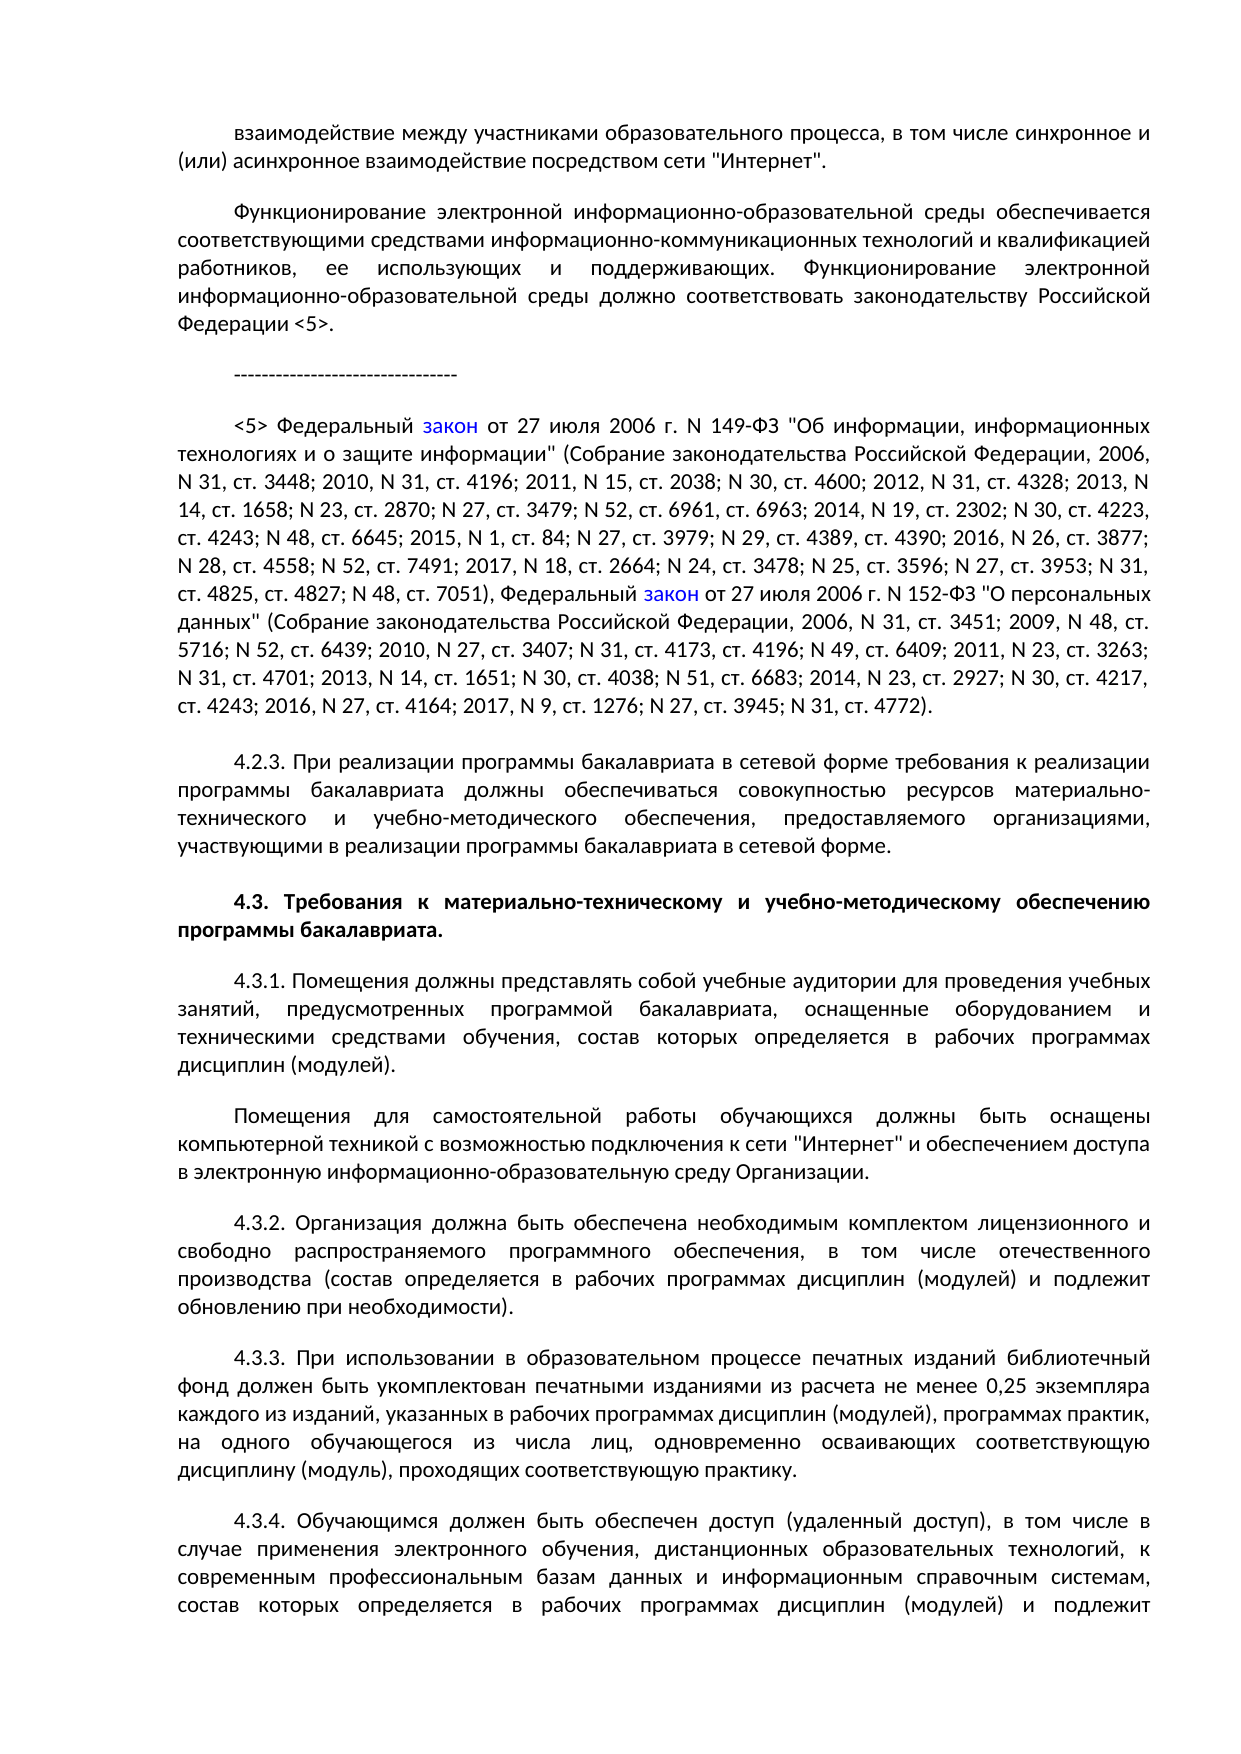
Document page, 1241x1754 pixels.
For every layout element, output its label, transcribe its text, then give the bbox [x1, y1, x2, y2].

text Помещения для самостоятельной работы обучающихся должны быть оснащены компьютерной техникой с возможностью подключения к сети "Интернет" и обеспечением доступа в электронную информационно-образовательную среду Организации. [177, 1101, 1152, 1185]
text взаимодействие между участниками образовательного процесса, в том числе синхронное и (или) асинхронное взаимодействие посредством сети "Интернет". [177, 118, 1152, 174]
text 4.2.3. При реализации программы бакалавриата в сетевой форме требования к реализации программы бакалавриата должны обеспечиваться совокупностью ресурсов материально-технического и учебно-методического обеспечения, предоставляемого организациями, участвующими в реализации программы бакалавриата в сетевой форме. [177, 747, 1152, 859]
title 4.3. Требования к материально-техническому и учебно-методическому обеспечению программы бакалавриата. [177, 887, 1152, 943]
text <5> Федеральный закон от 27 июля 2006 г. N 149-ФЗ "Об информации, информационных технологиях и о защите информации" (Собрание законодательства Российской Федерации, 2006, N 31, ст. 3448; 2010, N 31, ст. 4196; 2011, N 15, ст. 2038; N 30, ст. 4600; 2012, N 31, ст. 4328; 2013, N 14, ст. 1658; N 23, ст. 2870; N 27, ст. 3479; N 52, ст. 6961, ст. 6963; 2014, N 19, ст. 2302; N 30, ст. 4223, ст. 4243; N 48, ст. 6645; 2015, N 1, ст. 84; N 27, ст. 3979; N 29, ст. 4389, ст. 4390; 2016, N 26, ст. 3877; N 28, ст. 4558; N 52, ст. 7491; 2017, N 18, ст. 2664; N 24, ст. 3478; N 25, ст. 3596; N 27, ст. 3953; N 31, ст. 4825, ст. 4827; N 48, ст. 7051), Федеральный закон от 27 июля 2006 г. N 152-ФЗ "О персональных данных" (Собрание законодательства Российской Федерации, 2006, N 31, ст. 3451; 2009, N 48, ст. 5716; N 52, ст. 6439; 2010, N 27, ст. 3407; N 31, ст. 4173, ст. 4196; N 49, ст. 6409; 2011, N 23, ст. 3263; N 31, ст. 4701; 2013, N 14, ст. 1651; N 30, ст. 4038; N 51, ст. 6683; 2014, N 23, ст. 2927; N 30, ст. 4217, ст. 4243; 2016, N 27, ст. 4164; 2017, N 9, ст. 1276; N 27, ст. 3945; N 31, ст. 4772). [177, 411, 1152, 719]
text 4.3.3. При использовании в образовательном процессе печатных изданий библиотечный фонд должен быть укомплектован печатными изданиями из расчета не менее 0,25 экземпляра каждого из изданий, указанных в рабочих программах дисциплин (модулей), программах практик, на одного обучающегося из числа лиц, одновременно осваивающих соответствующую дисциплину (модуль), проходящих соответствующую практику. [177, 1343, 1152, 1483]
text -------------------------------- [177, 360, 1152, 388]
text 4.3.2. Организация должна быть обеспечена необходимым комплектом лицензионного и свободно распространяемого программного обеспечения, в том числе отечественного производства (состав определяется в рабочих программах дисциплин (модулей) и подлежит обновлению при необходимости). [177, 1208, 1152, 1320]
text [177, 1506, 1152, 1618]
text Функционирование электронной информационно-образовательной среды обеспечивается соответствующими средствами информационно-коммуникационных технологий и квалификацией работников, ее использующих и поддерживающих. Функционирование электронной информационно-образовательной среды должно соответствовать законодательству Российской Федерации <5>. [177, 197, 1152, 337]
text 4.3.1. Помещения должны представлять собой учебные аудитории для проведения учебных занятий, предусмотренных программой бакалавриата, оснащенные оборудованием и техническими средствами обучения, состав которых определяется в рабочих программах дисциплин (модулей). [177, 966, 1152, 1078]
